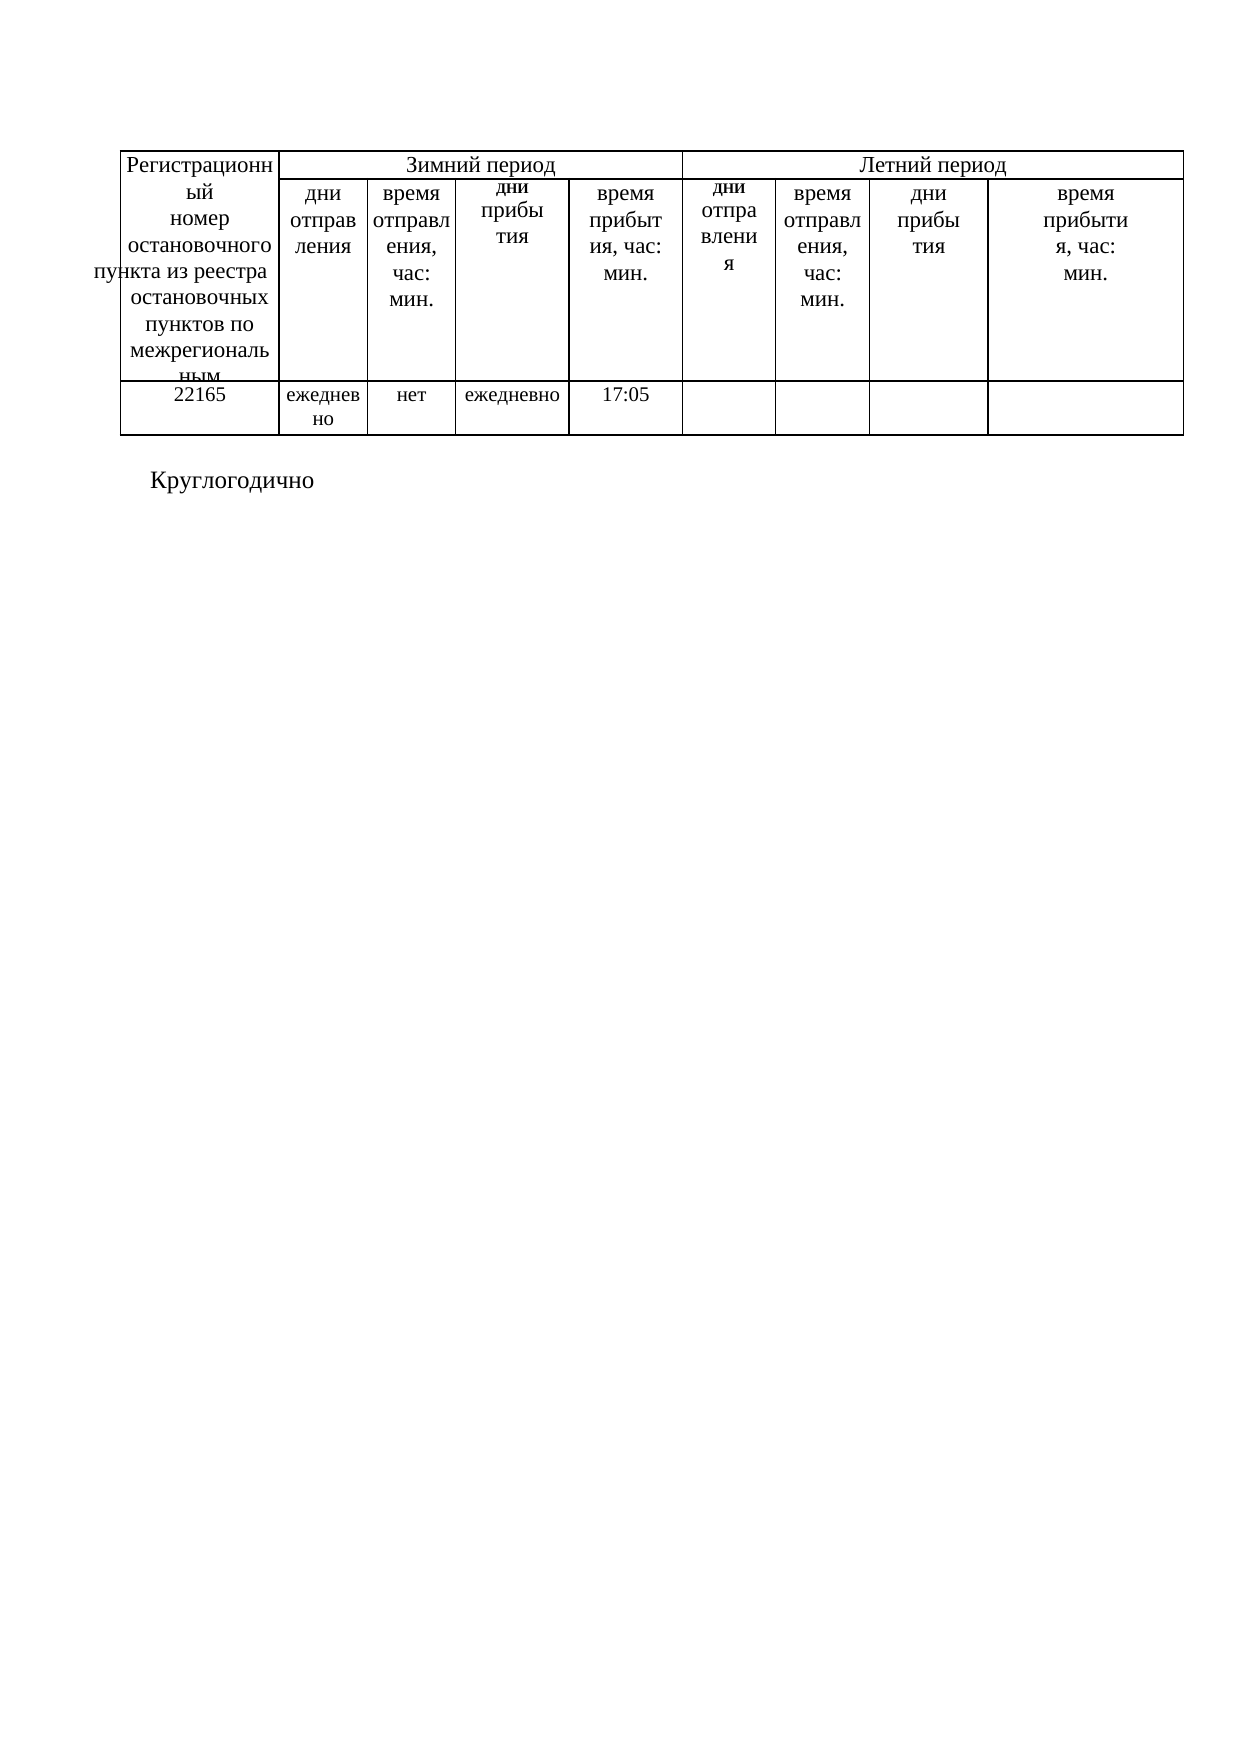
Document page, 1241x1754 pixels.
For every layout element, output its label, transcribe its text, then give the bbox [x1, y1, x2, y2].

table_cell время прибыти я, час: мин. [989, 180, 1183, 380]
table_cell нет [368, 382, 455, 434]
table_cell ежедневно [280, 382, 367, 434]
table_cell [989, 382, 1183, 434]
table_cell время прибыт ия, час: мин. [570, 180, 682, 380]
text Круглогодично [150, 465, 1090, 493]
table_cell ДНИ отпра влени я [683, 180, 775, 380]
table_cell время отправл ения, час: мин. [776, 180, 869, 380]
table_cell [870, 382, 987, 434]
table_header Летний период [683, 152, 1183, 178]
table_cell дни отправ ления [280, 180, 367, 380]
table_header Зимний период [280, 152, 682, 178]
table_cell дни прибы тия [870, 180, 987, 380]
table_header Регистрационный номер остановочного пункта из реестра остановочных пунктов по межрегиональным маршрутам регулярных перевозок [121, 152, 278, 380]
table_cell [776, 382, 869, 434]
table_cell ежедневно [456, 382, 568, 434]
table_cell [683, 382, 775, 434]
table_cell 22165 [121, 382, 278, 434]
table_cell время отправл ения, час: мин. [368, 180, 455, 380]
table_cell ДНИ прибы тия [456, 180, 568, 380]
table_cell 17:05 [570, 382, 682, 434]
